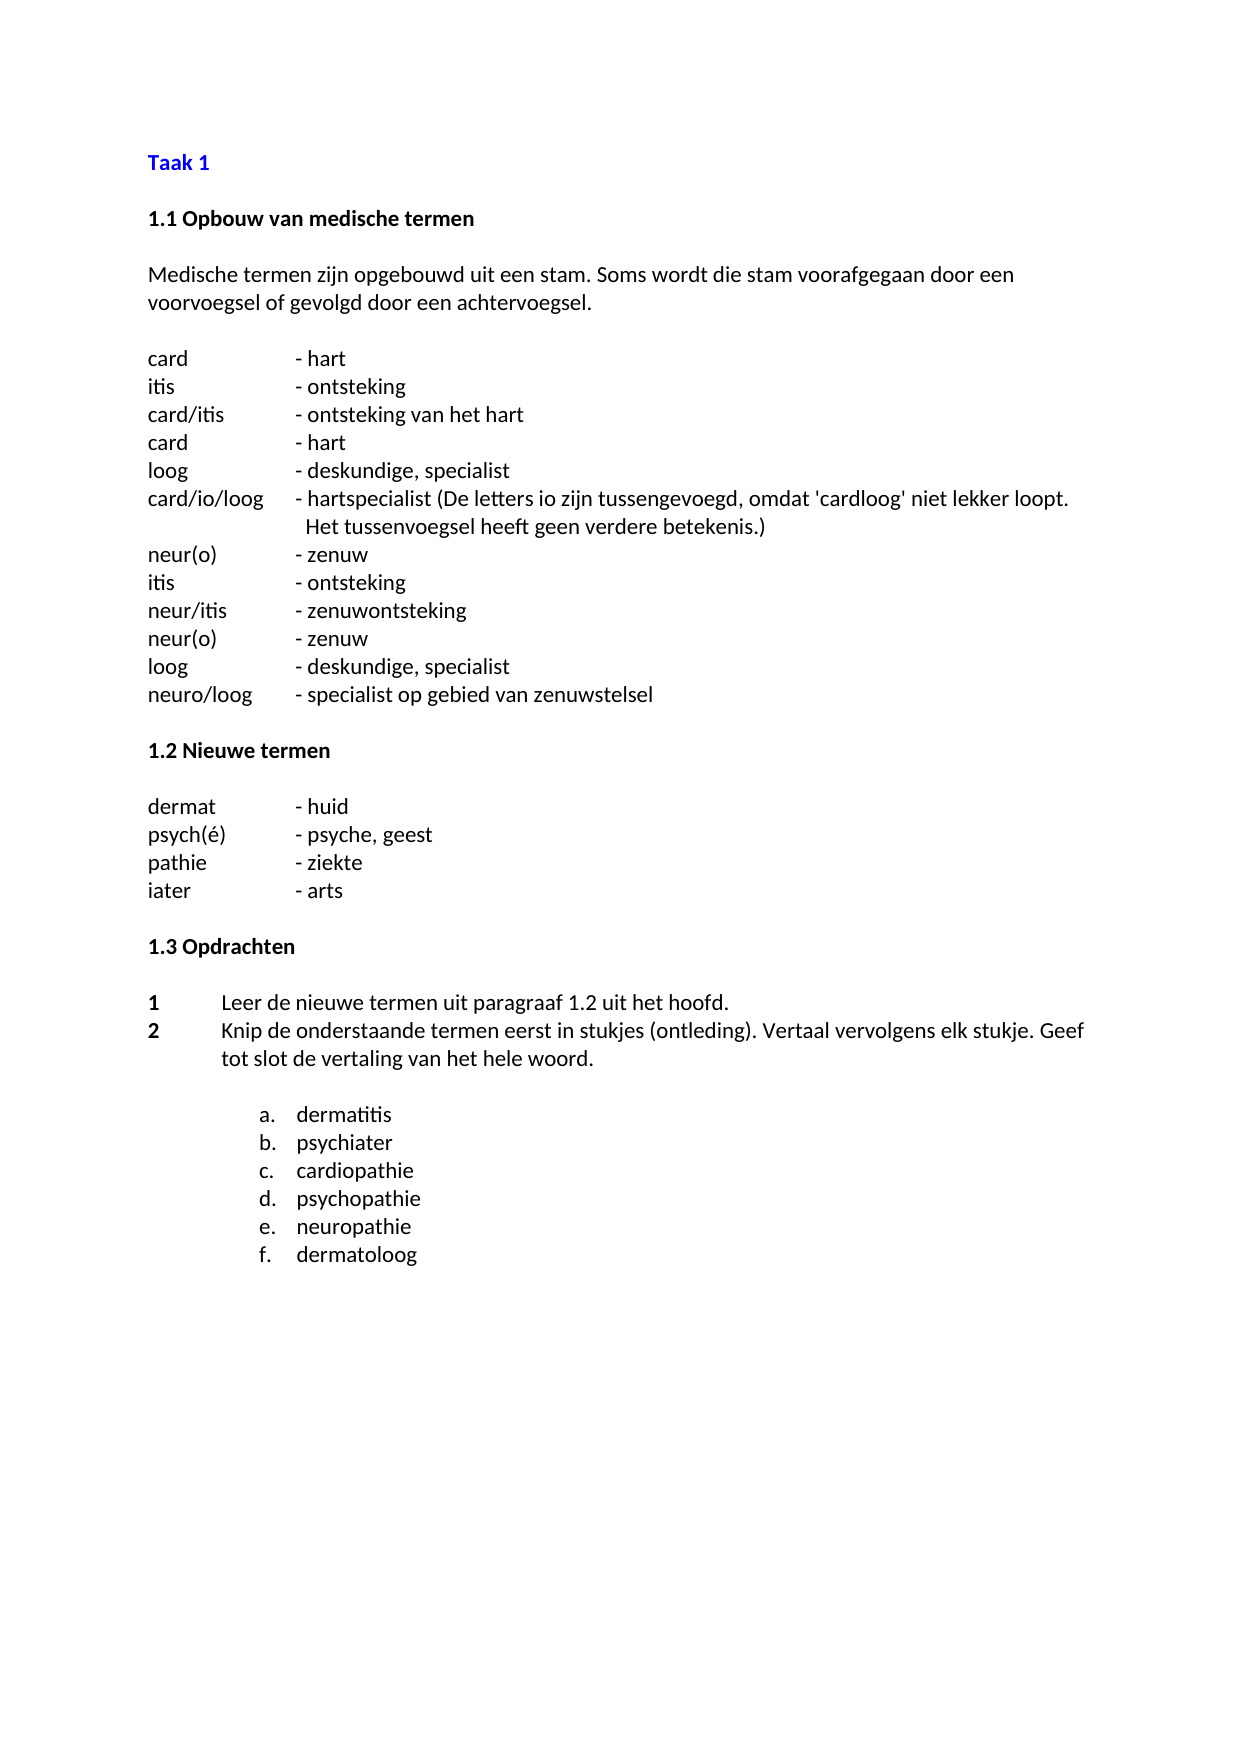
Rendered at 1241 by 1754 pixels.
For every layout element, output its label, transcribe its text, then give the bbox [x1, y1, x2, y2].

text neur(o) - zenuw [148, 624, 1093, 652]
text neur/itis - zenuwontsteking [148, 596, 1093, 624]
text neur(o) - zenuw [148, 540, 1093, 568]
text 1 Leer de nieuwe termen uit paragraaf 1.2 uit het hoofd. [148, 988, 1093, 1016]
text dermat - huid [148, 792, 1093, 820]
list dermatitis [259, 1100, 1093, 1128]
text iater - arts [148, 876, 1093, 904]
list dermatoloog [259, 1240, 1093, 1268]
text 2 Knip de onderstaande termen eerst in stukjes (ontleding). Vertaal vervolgens elk stukje. Geef tot slot de vertaling van het hele woord. [148, 1016, 1093, 1072]
text loog - deskundige, specialist [148, 652, 1093, 680]
text itis - ontsteking [148, 372, 1093, 400]
text psych(é) - psyche, geest [148, 820, 1093, 848]
text card - hart [148, 428, 1093, 456]
text pathie - ziekte [148, 848, 1093, 876]
text card/io/loog - hartspecialist (De letters io zijn tussengevoegd, omdat 'cardloog' niet lekker loopt. Het tussenvoegsel heeft geen verdere betekenis.) [148, 484, 1093, 540]
text 1.3 Opdrachten [148, 932, 1093, 960]
text 1.2 Nieuwe termen [148, 736, 1093, 764]
text card/itis - ontsteking van het hart [148, 400, 1093, 428]
text card - hart [148, 344, 1093, 372]
text Taak 1 [148, 148, 1093, 176]
text itis - ontsteking [148, 568, 1093, 596]
text 1.1 Opbouw van medische termen [148, 204, 1093, 232]
text Medische termen zijn opgebouwd uit een stam. Soms wordt die stam voorafgegaan door een voorvoegsel of gevolgd door een achtervoegsel. [148, 260, 1093, 316]
list psychiater [259, 1128, 1093, 1156]
text loog - deskundige, specialist [148, 456, 1093, 484]
list neuropathie [259, 1212, 1093, 1240]
list cardiopathie [259, 1156, 1093, 1184]
text neuro/loog - specialist op gebied van zenuwstelsel [148, 680, 1093, 708]
list psychopathie [259, 1184, 1093, 1212]
